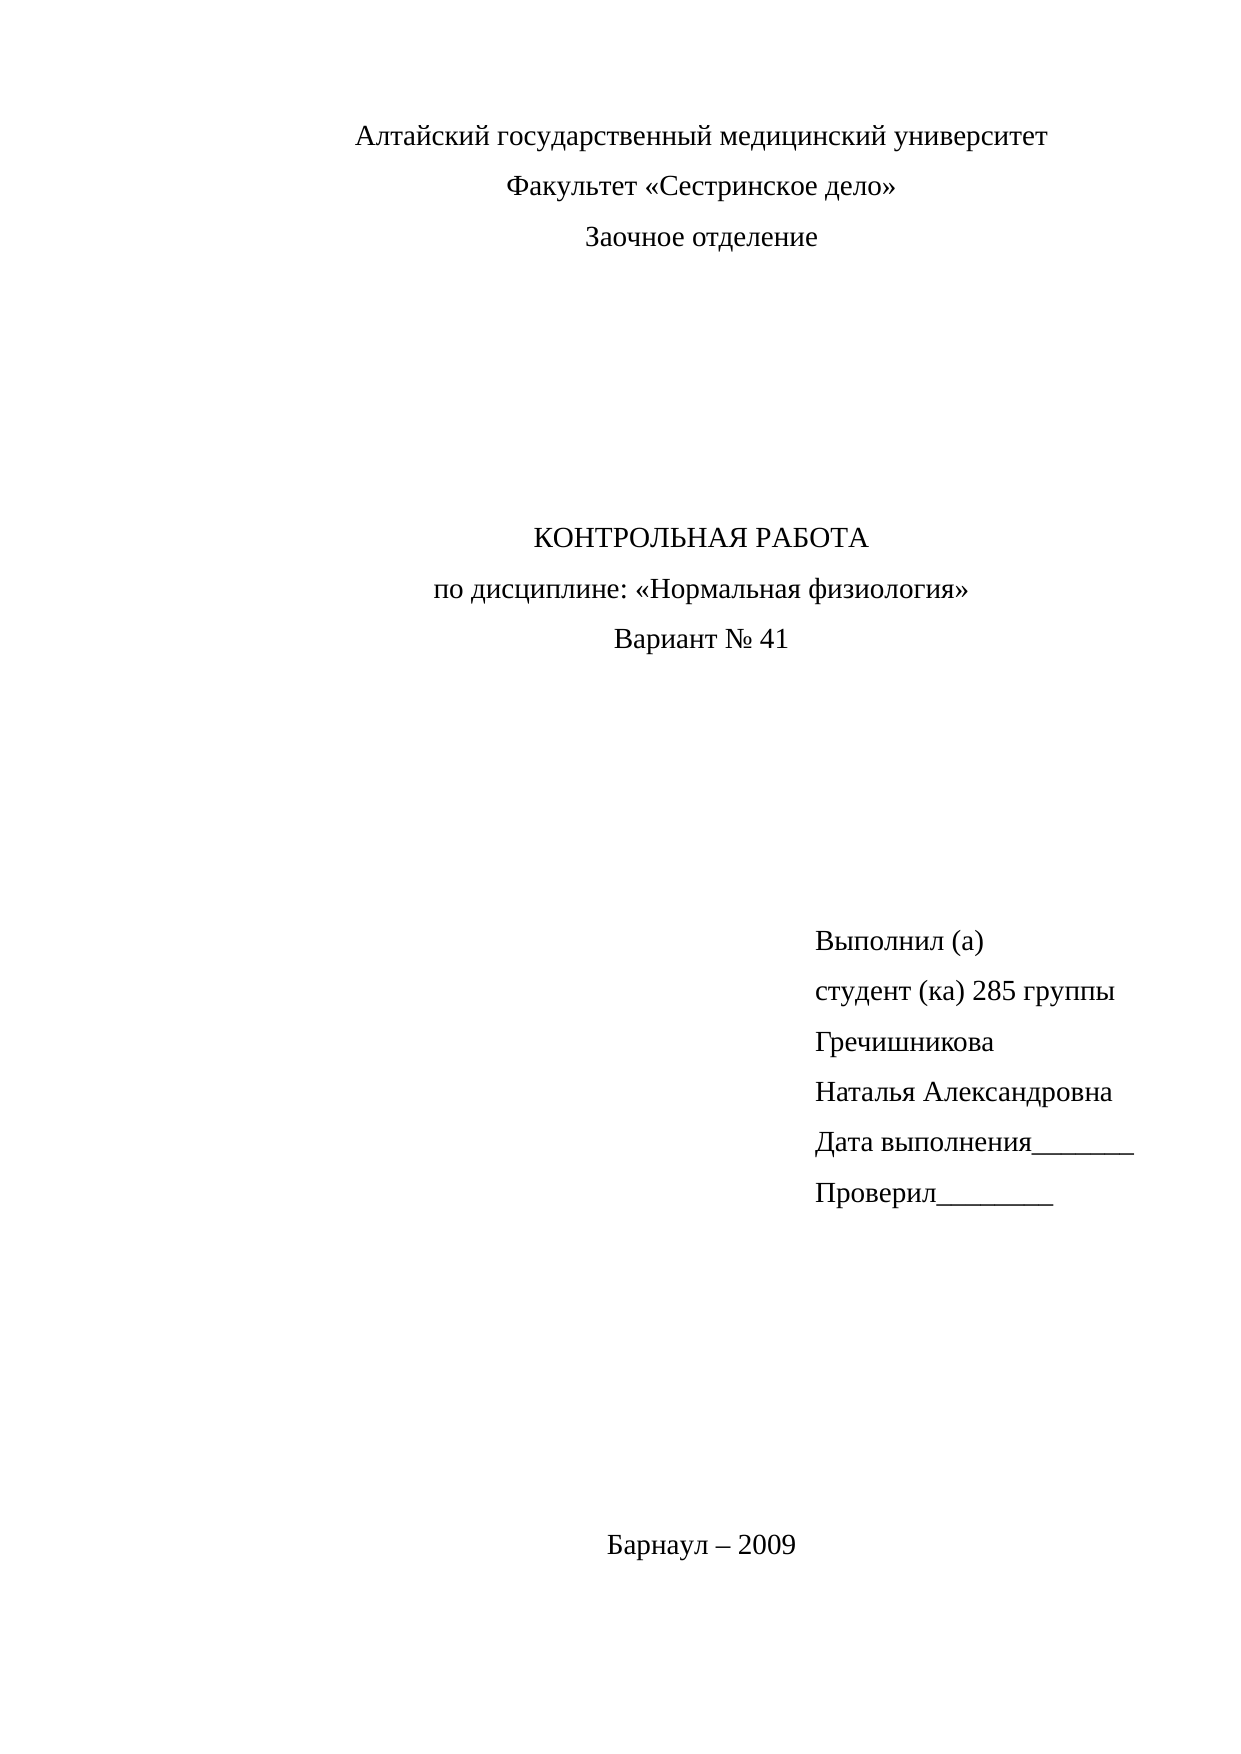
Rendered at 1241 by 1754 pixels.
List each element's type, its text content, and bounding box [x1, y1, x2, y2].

text Барнаул – 2009 [177, 1527, 1152, 1560]
text Выполнил (а) [177, 923, 1152, 957]
subtitle по дисциплине: «Нормальная физиология» [177, 571, 1152, 604]
subtitle Наталья Александровна [177, 1074, 1152, 1108]
text Факультет «Сестринское дело» [177, 168, 1152, 202]
text Алтайский государственный медицинский университет [177, 118, 1152, 152]
text студент (ка) 285 группы [177, 973, 1152, 1007]
subtitle КОНТРОЛЬНАЯ РАБОТА [177, 521, 1152, 554]
subtitle Гречишникова [177, 1024, 1152, 1057]
title Заочное отделение [177, 219, 1152, 252]
list Дата выполнения_______ [177, 1124, 1152, 1158]
subtitle Вариант № 41 [177, 621, 1152, 655]
list Проверил________ [177, 1175, 1152, 1208]
